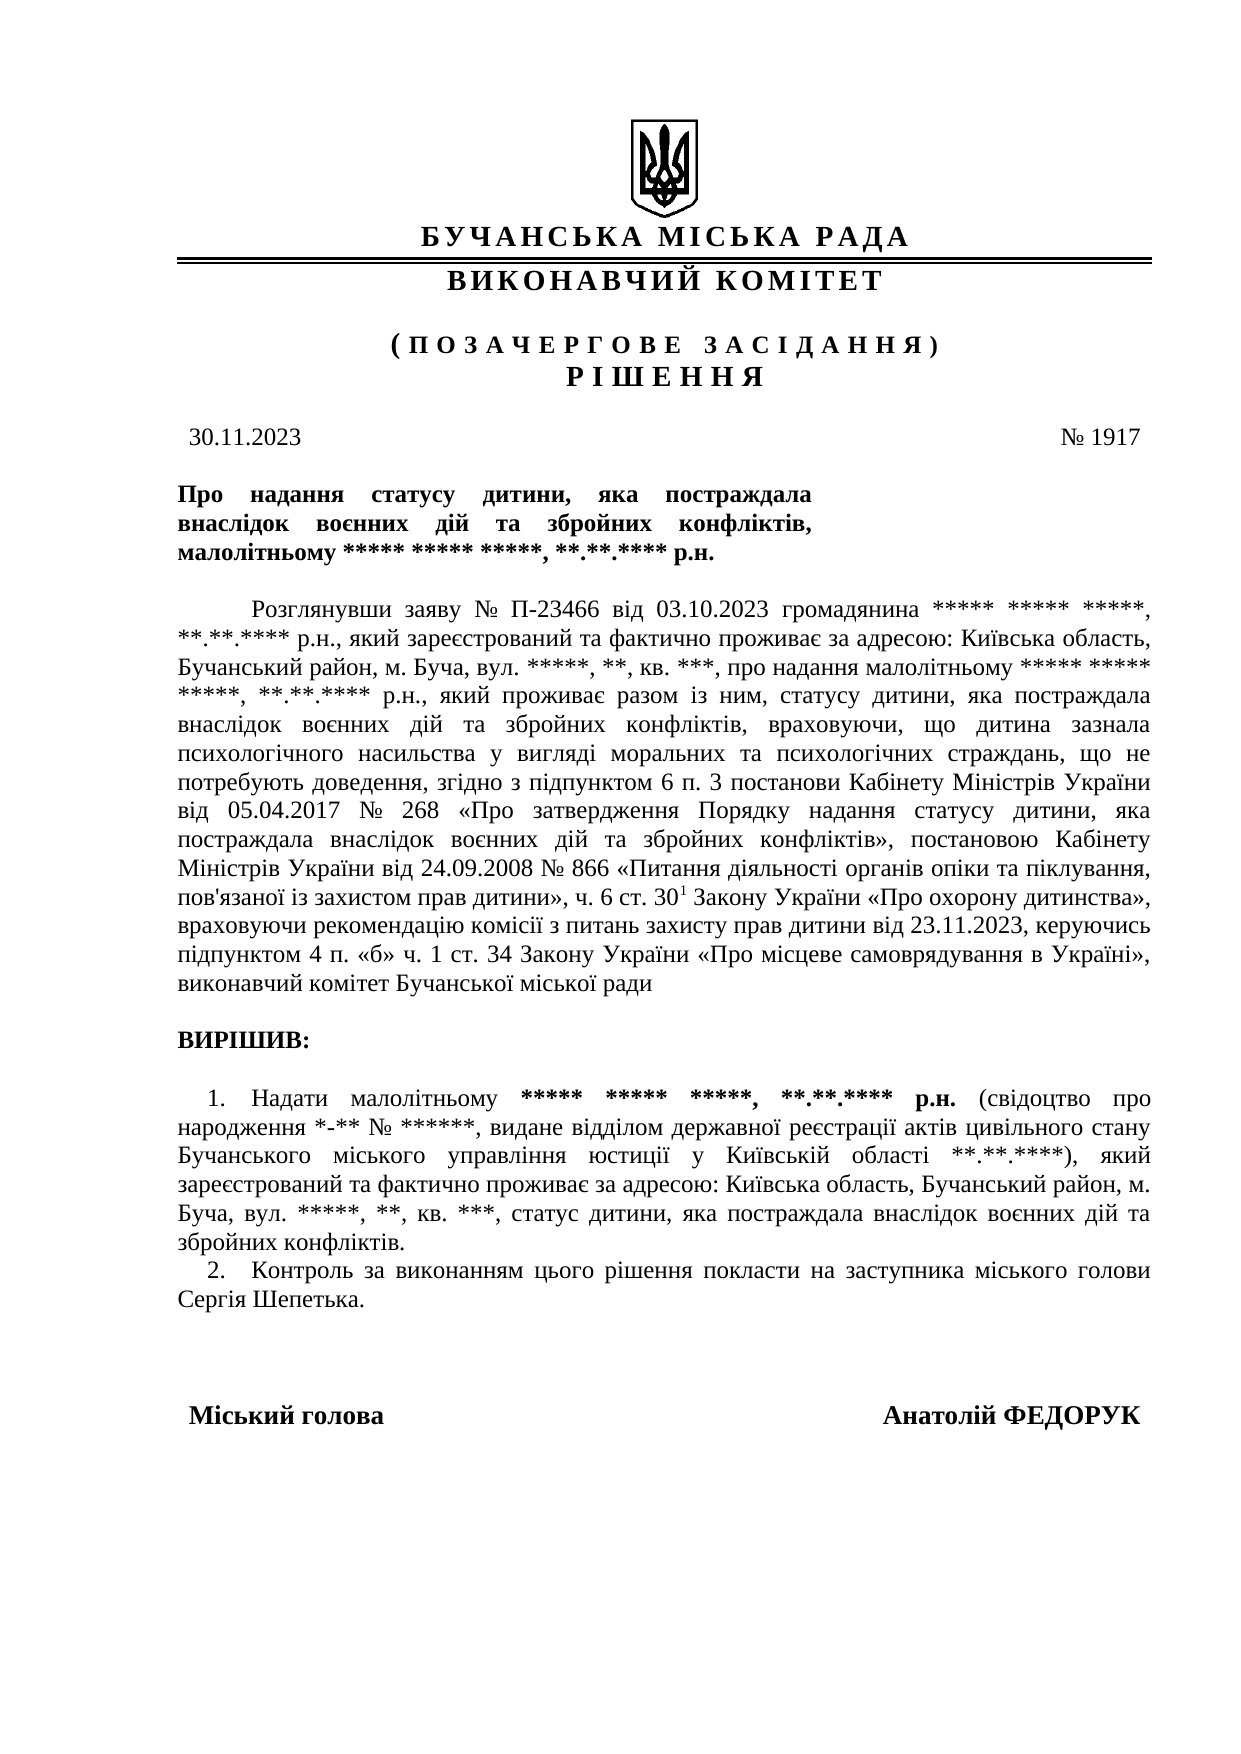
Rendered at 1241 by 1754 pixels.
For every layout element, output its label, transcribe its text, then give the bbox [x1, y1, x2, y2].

table_header 30.11.2023 [177, 422, 666, 450]
text (ПОЗАЧЕРГОВЕ ЗАСІДАННЯ) [177, 326, 1152, 359]
table_header Анатолій ФЕДОРУК [663, 1399, 1152, 1430]
text ВИРІШИВ: [177, 1025, 1152, 1054]
text БУЧАНСЬКА МІСЬКА РАДА [177, 219, 1152, 252]
picture [629, 118, 700, 219]
text Розглянувши заяву № П-23466 від 03.10.2023 громадянина ***** ***** *****, **.**.**** р.н., який зареєстрований та фактично проживає за адресою: Київська область, Бучанський район, м. Буча, вул. *****, **, кв. ***, про надання малолітньому ***** ***** *****, **.**.**** р.н., який проживає разом із ним, статусу дитини, яка постраждала внаслідок воєнних дій та збройних конфліктів, враховуючи, що дитина зазнала психологічного насильства у вигляді моральних та психологічних страждань, що не потребують доведення, згідно з підпунктом 6 п. 3 постанови Кабінету Міністрів України від 05.04.2017 № 268 «Про затвердження Порядку надання статусу дитини, яка постраждала внаслідок воєнних дій та збройних конфліктів», постановою Кабінету Міністрів України від 24.09.2008 № 866 «Питання діяльності органів опіки та піклування, пов'язаної із захистом прав дитини», ч. 6 ст. 301 Закону України «Про охорону дитинства», враховуючи рекомендацію комісії з питань захисту прав дитини від 23.11.2023, керуючись підпунктом 4 п. «б» ч. 1 ст. 34 Закону України «Про місцеве самоврядування в Україні», виконавчий комітет Бучанської міської ради [177, 594, 1152, 997]
list Контроль за виконанням цього рішення покласти на заступника міського голови Сергія Шепетька. [177, 1255, 1152, 1313]
text РІШЕННЯ [177, 359, 1152, 393]
table_header Міський голова [177, 1399, 663, 1430]
table_header ВИКОНАВЧИЙ КОМІТЕТ [177, 264, 1152, 326]
table_header № 1917 [666, 422, 1152, 450]
text Про надання статусу дитини, яка постраждала внаслідок воєнних дій та збройних конфліктів, малолітньому ***** ***** *****, **.**.**** р.н. [177, 479, 812, 565]
list Надати малолітньому ***** ***** *****, **.**.**** р.н. (свідоцтво про народження *-** № ******, видане відділом державної реєстрації актів цивільного стану Бучанського міського управління юстиції у Київській області **.**.****), який зареєстрований та фактично проживає за адресою: Київська область, Бучанський район, м. Буча, вул. *****, **, кв. ***, статус дитини, яка постраждала внаслідок воєнних дій та збройних конфліктів. [177, 1083, 1152, 1255]
